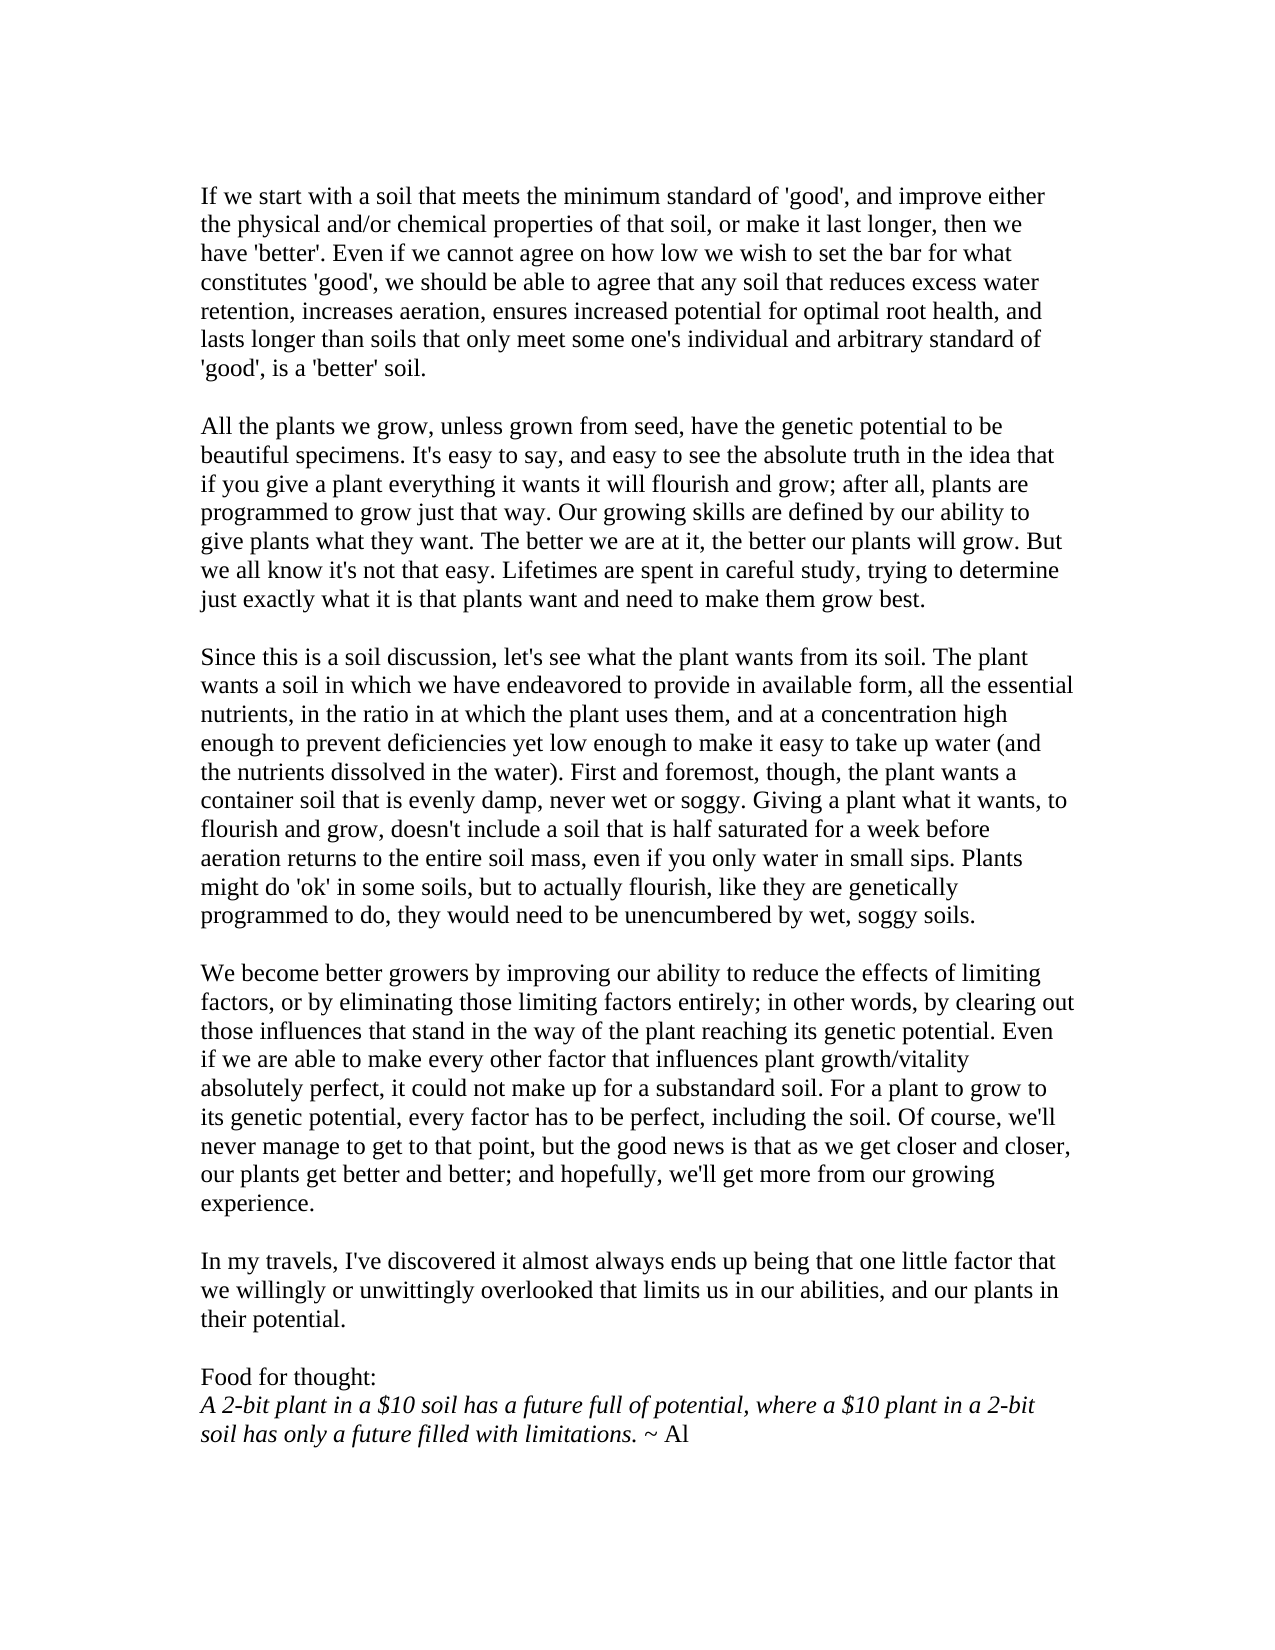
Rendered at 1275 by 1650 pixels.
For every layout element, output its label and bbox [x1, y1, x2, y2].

table_header [199, 150, 1076, 1478]
